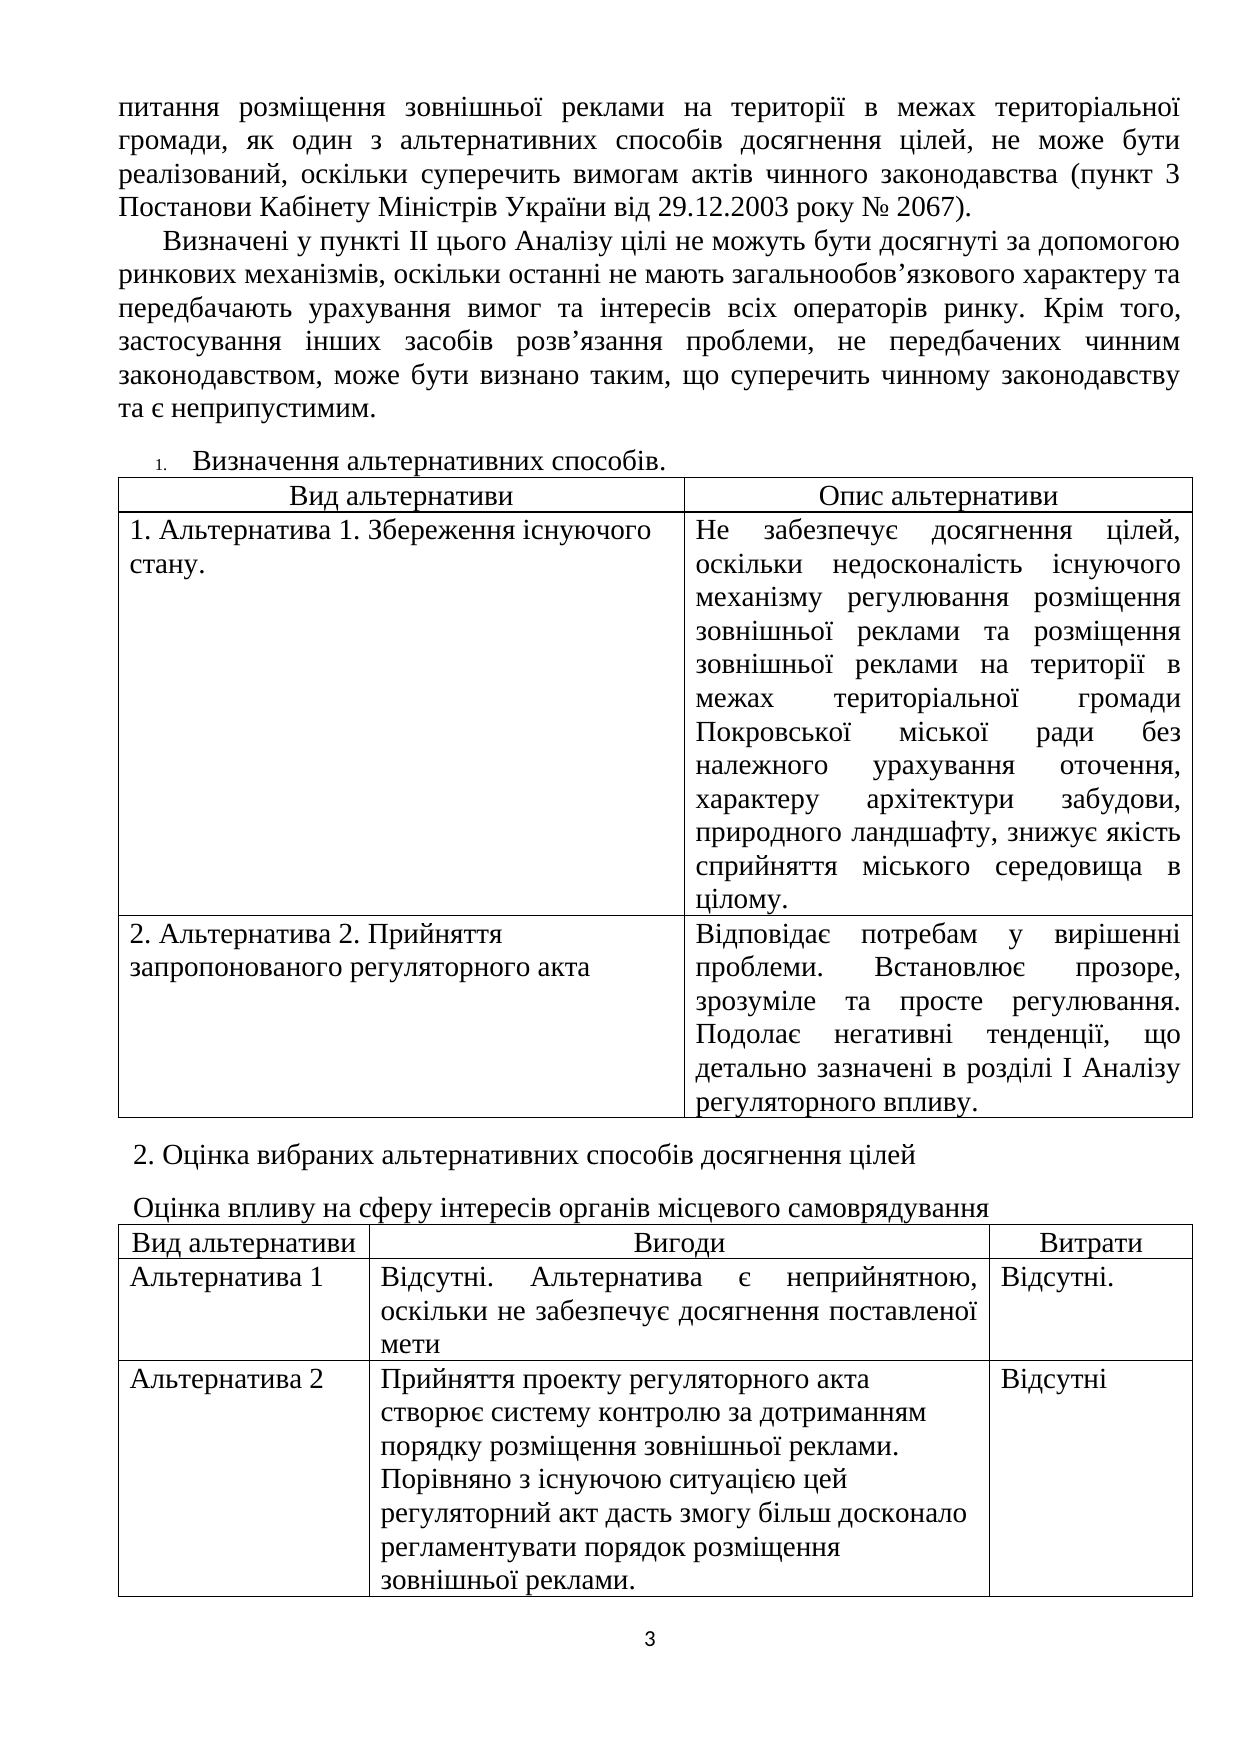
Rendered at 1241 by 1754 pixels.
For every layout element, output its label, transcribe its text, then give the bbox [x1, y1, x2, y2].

text Оцінка впливу на сферу інтересів органів місцевого самоврядування [133, 1190, 1181, 1224]
text питання розміщення зовнішньої реклами на території в межах територіальної громади, як один з альтернативних способів досягнення цілей, не може бути реалізований, оскільки суперечить вимогам актів чинного законодавства (пункт 3 Постанови Кабінету Міністрів України від 29.12.2003 року № 2067). [118, 89, 1181, 223]
table_header Витрати [990, 1225, 1192, 1258]
table_cell Відсутні. [990, 1259, 1192, 1360]
list Визначення альтернативних способів. [154, 443, 1181, 477]
table_cell Відсутні. Альтернатива є неприйнятною, оскільки не забезпечує досягнення поставленої мети [370, 1259, 989, 1360]
table_cell 1. Альтернатива 1. Збереження існуючого стану. [119, 513, 684, 915]
table_cell Альтернатива 1 [119, 1259, 369, 1360]
table_cell Не забезпечує досягнення цілей, оскільки недосконалість існуючого механізму регулювання розміщення зовнішньої реклами та розміщення зовнішньої реклами на території в межах територіальної громади Покровської міської ради без належного урахування оточення, характеру архітектури забудови, природного ландшафту, знижує якість сприйняття міського середовища в цілому. [685, 513, 1192, 915]
table_cell Відсутні [990, 1361, 1192, 1596]
text Визначені у пункті II цього Аналізу цілі не можуть бути досягнуті за допомогою ринкових механізмів, оскільки останні не мають загальнообов’язкового характеру та передбачають урахування вимог та інтересів всіх операторів ринку. Крім того, застосування інших засобів розв’язання проблеми, не передбачених чинним законодавством, може бути визнано таким, що суперечить чинному законодавству та є неприпустимим. [118, 223, 1181, 424]
table_cell 2. Альтернатива 2. Прийняття запропонованого регуляторного акта [119, 916, 684, 1117]
table_header Вид альтернативи [119, 478, 684, 511]
table_cell Прийняття проекту регуляторного акта створює систему контролю за дотриманням порядку розміщення зовнішньої реклами. Порівняно з існуючою ситуацією цей регуляторний акт дасть змогу більш досконало регламентувати порядок розміщення зовнішньої реклами. [370, 1361, 989, 1596]
text 2. Оцінка вибраних альтернативних способів досягнення цілей [133, 1137, 1181, 1171]
table_header Вид альтернативи [119, 1225, 369, 1258]
table_header Опис альтернативи [685, 478, 1192, 511]
table_cell Альтернатива 2 [119, 1361, 369, 1596]
table_header Вигоди [370, 1225, 989, 1258]
table_cell Відповідає потребам у вирішенні проблеми. Встановлює прозоре, зрозуміле та просте регулювання. Подолає негативні тенденції, що детально зазначені в розділі І Аналізу регуляторного впливу. [685, 916, 1192, 1117]
